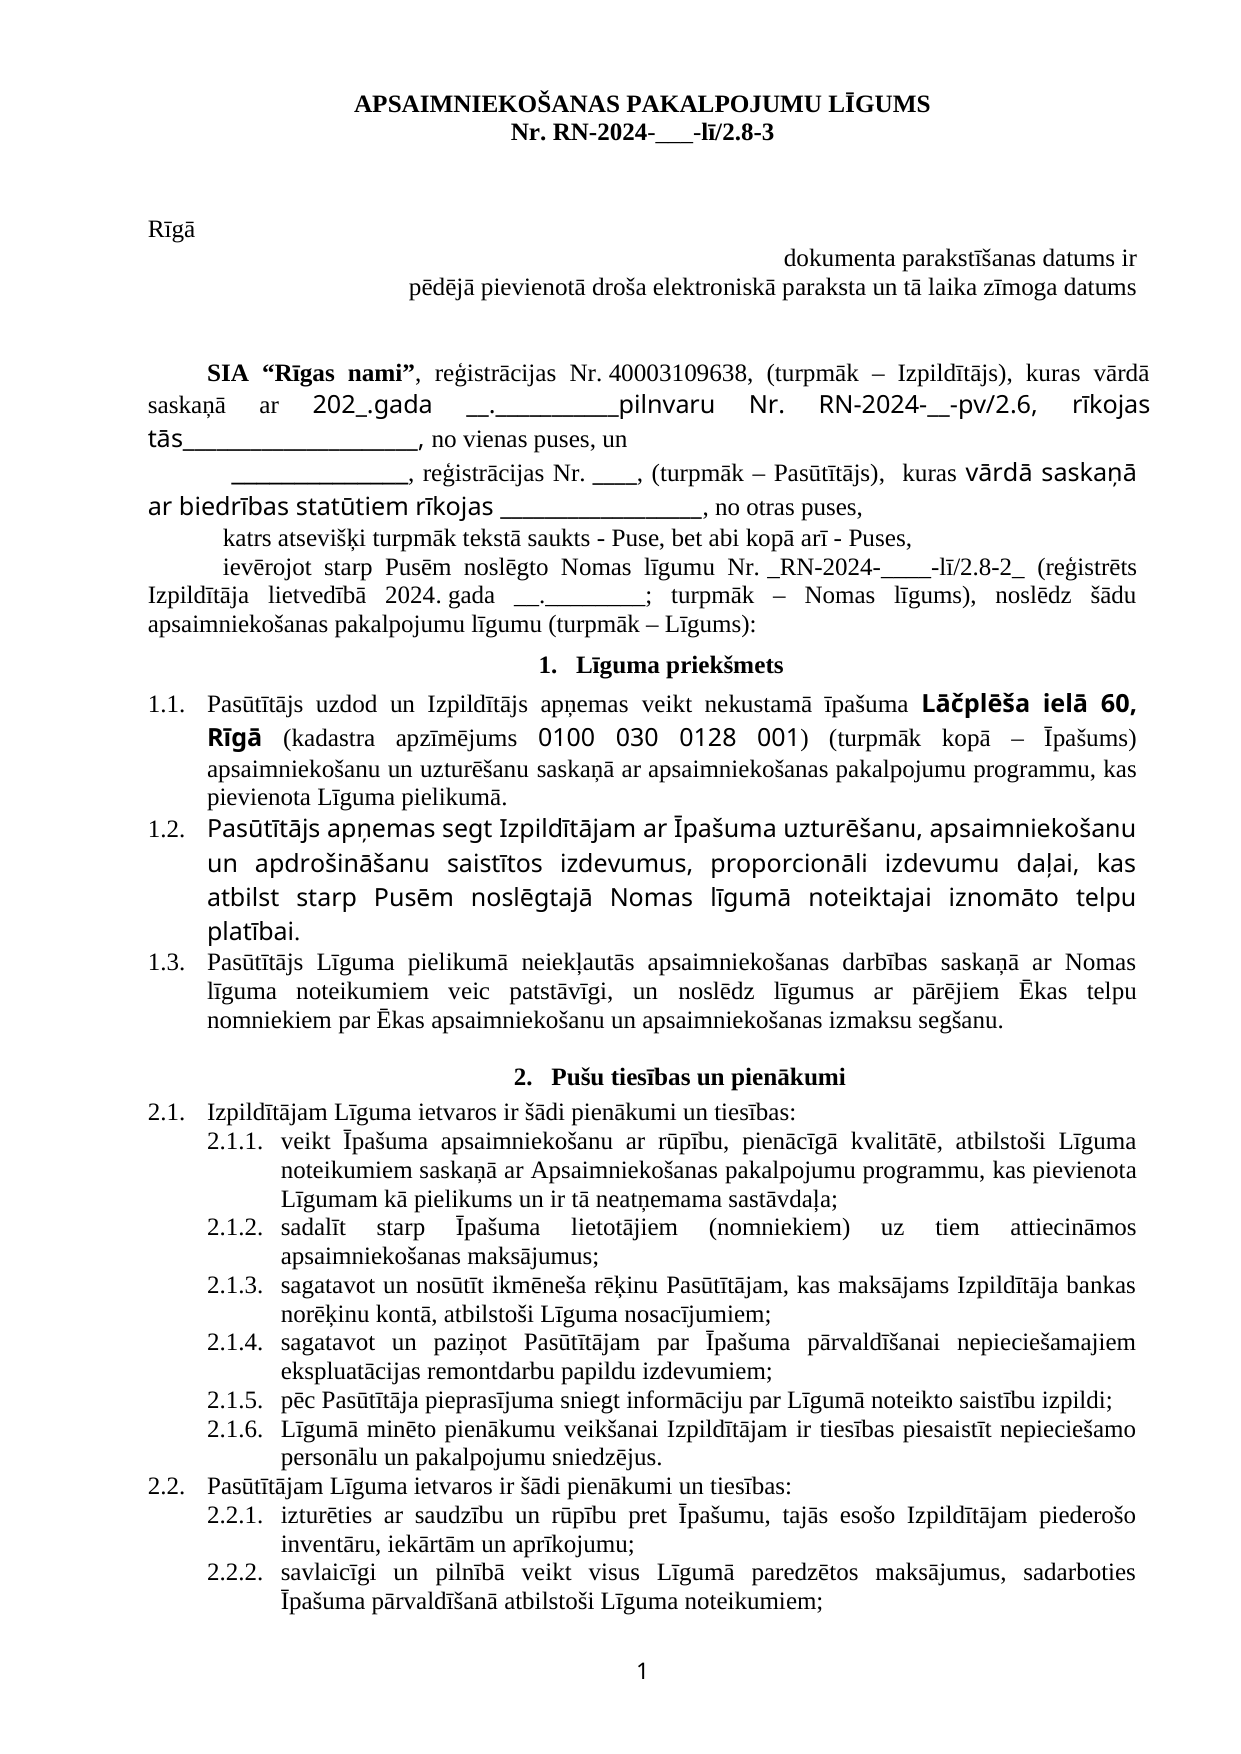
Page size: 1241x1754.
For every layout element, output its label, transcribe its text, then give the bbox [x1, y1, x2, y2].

text pēdējā pievienotā droša elektroniskā paraksta un tā laika zīmoga datums [148, 272, 1137, 301]
list Līgumā minēto pienākumu veikšanai Izpildītājam ir tiesības piesaistīt nepieciešamo personālu un pakalpojumu sniedzējus. [207, 1414, 1137, 1471]
text katrs atsevišķi turpmāk tekstā saukts - Puse, bet abi kopā arī - Puses, [148, 523, 1137, 552]
list Pasūtītājs Līguma pielikumā neiekļautās apsaimniekošanas darbības saskaņā ar Nomas līguma noteikumiem veic patstāvīgi, un noslēdz līgumus ar pārējiem Ēkas telpu nomniekiem par Ēkas apsaimniekošanu un apsaimniekošanas izmaksu segšanu. [148, 947, 1137, 1034]
list Pasūtītājs apņemas segt Izpildītājam ar Īpašuma uzturēšanu, apsaimniekošanu un apdrošināšanu saistītos izdevumus, proporcionāli izdevumu daļai, kas atbilst starp Pusēm noslēgtajā Nomas līgumā noteiktajai iznomāto telpu platībai. [148, 811, 1137, 947]
text Rīgā [148, 214, 1137, 243]
list sagatavot un paziņot Pasūtītājam par Īpašuma pārvaldīšanai nepieciešamajiem ekspluatācijas remontdarbu papildu izdevumiem; [207, 1327, 1137, 1385]
text SIA “Rīgas nami”, reģistrācijas Nr. 40003109638, (turpmāk – Izpildītājs), kuras vārdā saskaņā ar 202_.gada __.___________pilnvaru Nr. RN-2024-__-pv/2.6, rīkojas tās_____________________, no vienas puses, un [148, 358, 1150, 455]
text ievērojot starp Pusēm noslēgto Nomas līgumu Nr. _RN-2024-____-lī/2.8-2_ (reģistrēts Izpildītāja lietvedībā 2024. gada __.________; turpmāk – Nomas līgums), noslēdz šādu apsaimniekošanas pakalpojumu līgumu (turpmāk – Līgums): [148, 552, 1137, 638]
list sadalīt starp Īpašuma lietotājiem (nomniekiem) uz tiem attiecināmos apsaimniekošanas maksājumus; [207, 1212, 1137, 1270]
list Pušu tiesības un pienākumi [223, 1062, 1137, 1091]
list Līguma priekšmets [185, 651, 1137, 679]
list Pasūtītājam Līguma ietvaros ir šādi pienākumi un tiesības: [148, 1471, 1137, 1500]
list veikt Īpašuma apsaimniekošanu ar rūpību, pienācīgā kvalitātē, atbilstoši Līguma noteikumiem saskaņā ar Apsaimniekošanas pakalpojumu programmu, kas pievienota Līgumam kā pielikums un ir tā neatņemama sastāvdaļa; [207, 1126, 1137, 1212]
text dokumenta parakstīšanas datums ir [148, 243, 1137, 272]
list pēc Pasūtītāja pieprasījuma sniegt informāciju par Līgumā noteikto saistību izpildi; [207, 1385, 1137, 1414]
subtitle Nr. RN-2024-___-lī/2.8-3 [148, 117, 1137, 146]
subtitle APSAIMNIEKOŠANAS PAKALPOJUMU LĪGUMS [148, 89, 1137, 117]
list sagatavot un nosūtīt ikmēneša rēķinu Pasūtītājam, kas maksājams Izpildītāja bankas norēķinu kontā, atbilstoši Līguma nosacījumiem; [207, 1270, 1137, 1327]
list Izpildītājam Līguma ietvaros ir šādi pienākumi un tiesības: [148, 1097, 1137, 1126]
list savlaicīgi un pilnībā veikt visus Līgumā paredzētos maksājumus, sadarboties Īpašuma pārvaldīšanā atbilstoši Līguma noteikumiem; [207, 1557, 1137, 1615]
list Pasūtītājs uzdod un Izpildītājs apņemas veikt nekustamā īpašuma Lāčplēša ielā 60, Rīgā (kadastra apzīmējums 0100 030 0128 001) (turpmāk kopā – Īpašums) apsaimniekošanu un uzturēšanu saskaņā ar apsaimniekošanas pakalpojumu programmu, kas pievienota Līguma pielikumā. [148, 686, 1137, 811]
text ______________, reģistrācijas Nr. ____, (turpmāk – Pasūtītājs), kuras vārdā saskaņā ar biedrības statūtiem rīkojas __________________, no otras puses, [148, 455, 1137, 523]
list izturēties ar saudzību un rūpību pret Īpašumu, tajās esošo Izpildītājam piederošo inventāru, iekārtām un aprīkojumu; [207, 1500, 1137, 1557]
